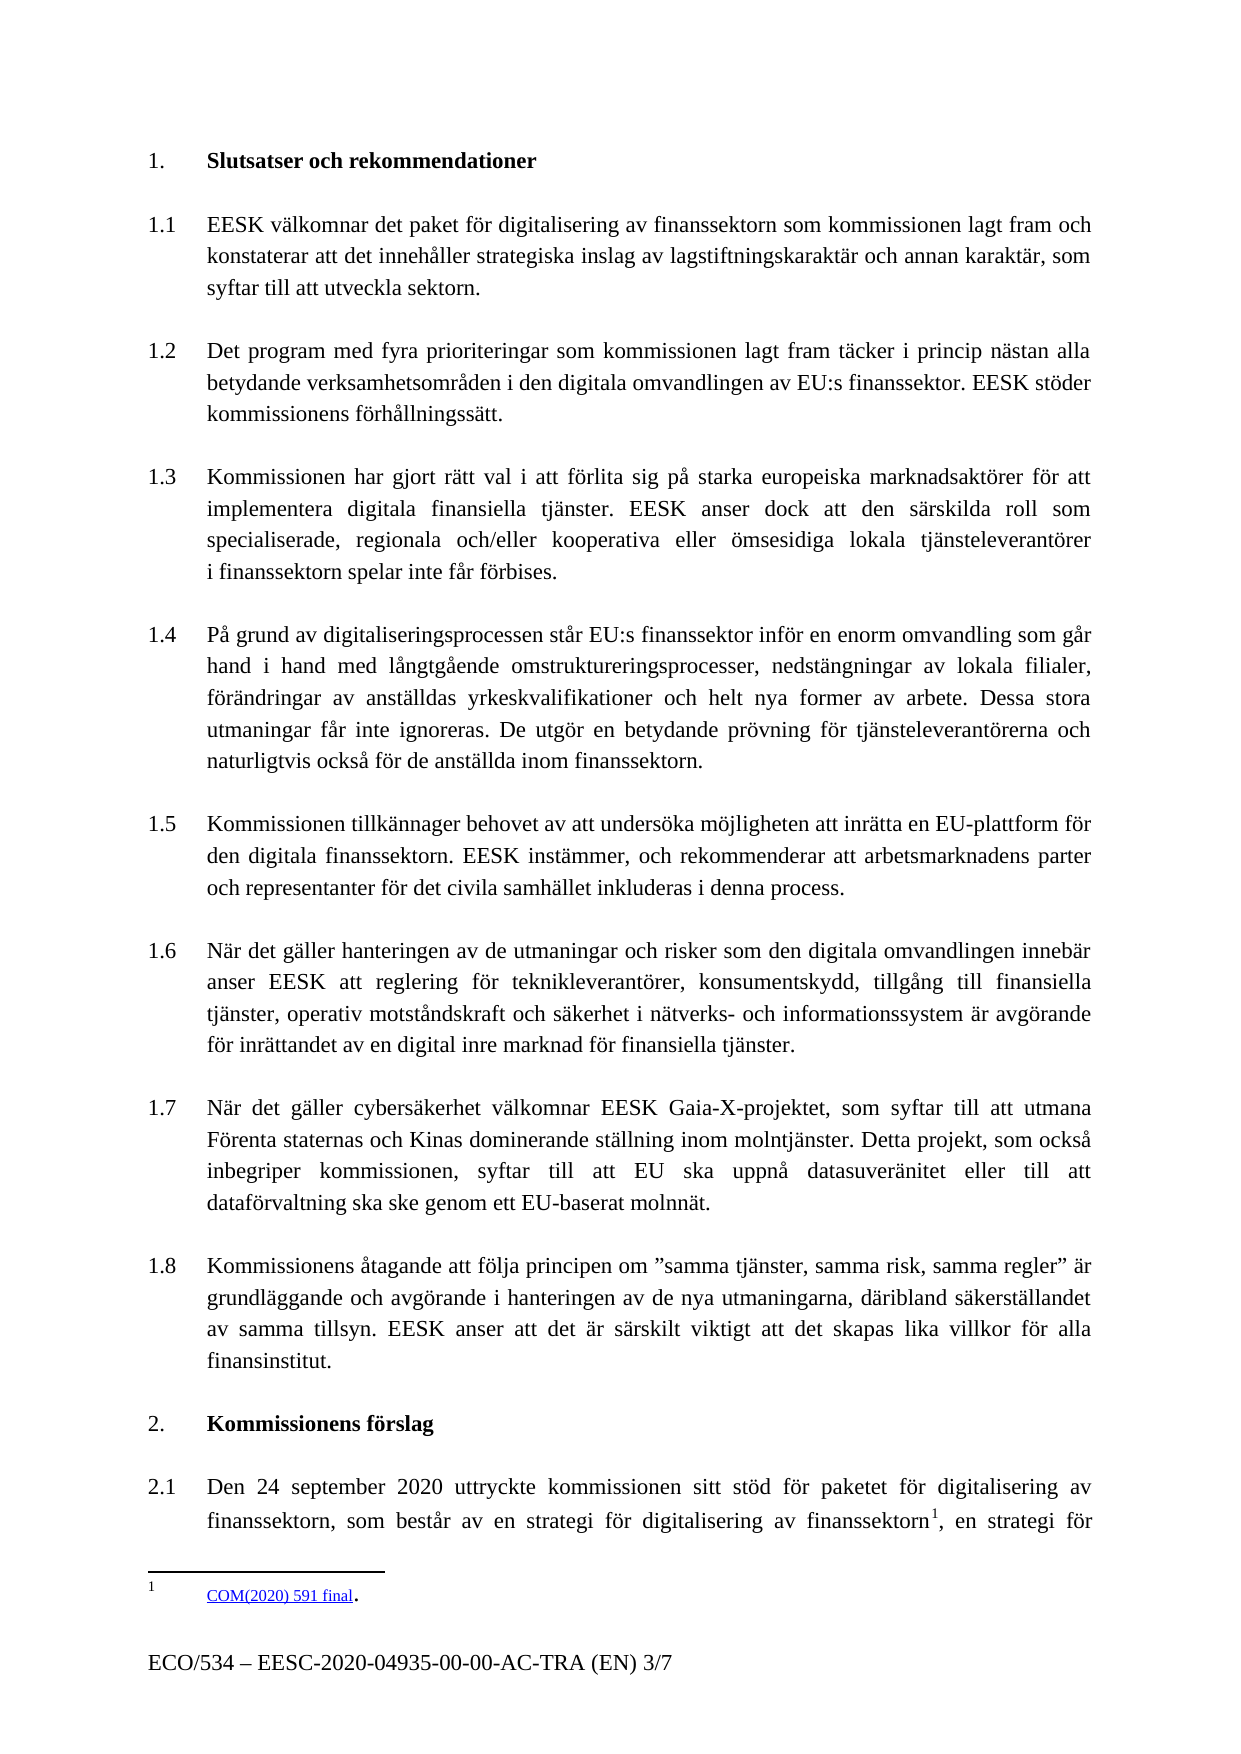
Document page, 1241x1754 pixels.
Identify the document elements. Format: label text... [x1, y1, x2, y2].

subtitle På grund av digitaliseringsprocessen står EU:s finanssektor inför en enorm omvandling som går hand i hand med långtgående omstruktureringsprocesser, nedstängningar av lokala filialer, förändringar av anställdas yrkeskvalifikationer och helt nya former av arbete. Dessa stora utmaningar får inte ignoreras. De utgör en betydande prövning för tjänsteleverantörerna och naturligtvis också för de anställda inom finanssektorn. [148, 621, 1093, 774]
subtitle Kommissionens åtagande att följa principen om ”samma tjänster, samma risk, samma regler” är grundläggande och avgörande i hanteringen av de nya utmaningarna, däribland säkerställandet av samma tillsyn. EESK anser att det är särskilt viktigt att det skapas lika villkor för alla finansinstitut. [148, 1252, 1093, 1373]
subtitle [148, 1473, 1093, 1533]
subtitle EESK välkomnar det paket för digitalisering av finanssektorn som kommissionen lagt fram och konstaterar att det innehåller strategiska inslag av lagstiftningskaraktär och annan karaktär, som syftar till att utveckla sektorn. [148, 211, 1093, 300]
subtitle Kommissionen har gjort rätt val i att förlita sig på starka europeiska marknadsaktörer för att implementera digitala finansiella tjänster. EESK anser dock att den särskilda roll som specialiserade, regionala och/eller kooperativa eller ömsesidiga lokala tjänsteleverantörer i finanssektorn spelar inte får förbises. [148, 463, 1093, 584]
subtitle Det program med fyra prioriteringar som kommissionen lagt fram täcker i princip nästan alla betydande verksamhetsområden i den digitala omvandlingen av EU:s finanssektor. EESK stöder kommissionens förhållningssätt. [148, 337, 1093, 426]
subtitle Slutsatser och rekommendationer [148, 148, 1093, 174]
subtitle När det gäller cybersäkerhet välkomnar EESK Gaia-X-projektet, som syftar till att utmana Förenta staternas och Kinas dominerande ställning inom molntjänster. Detta projekt, som också inbegriper kommissionen, syftar till att EU ska uppnå datasuveränitet eller till att dataförvaltning ska ske genom ett EU-baserat molnnät. [148, 1094, 1093, 1216]
subtitle Kommissionen tillkännager behovet av att undersöka möjligheten att inrätta en EU-plattform för den digitala finanssektorn. EESK instämmer, och rekommenderar att arbetsmarknadens parter och representanter för det civila samhället inkluderas i denna process. [148, 810, 1093, 900]
subtitle Kommissionens förslag [148, 1410, 1093, 1436]
subtitle När det gäller hanteringen av de utmaningar och risker som den digitala omvandlingen innebär anser EESK att reglering för teknikleverantörer, konsumentskydd, tillgång till finansiella tjänster, operativ motståndskraft och säkerhet i nätverks- och informationssystem är avgörande för inrättandet av en digital inre marknad för finansiella tjänster. [148, 937, 1093, 1058]
